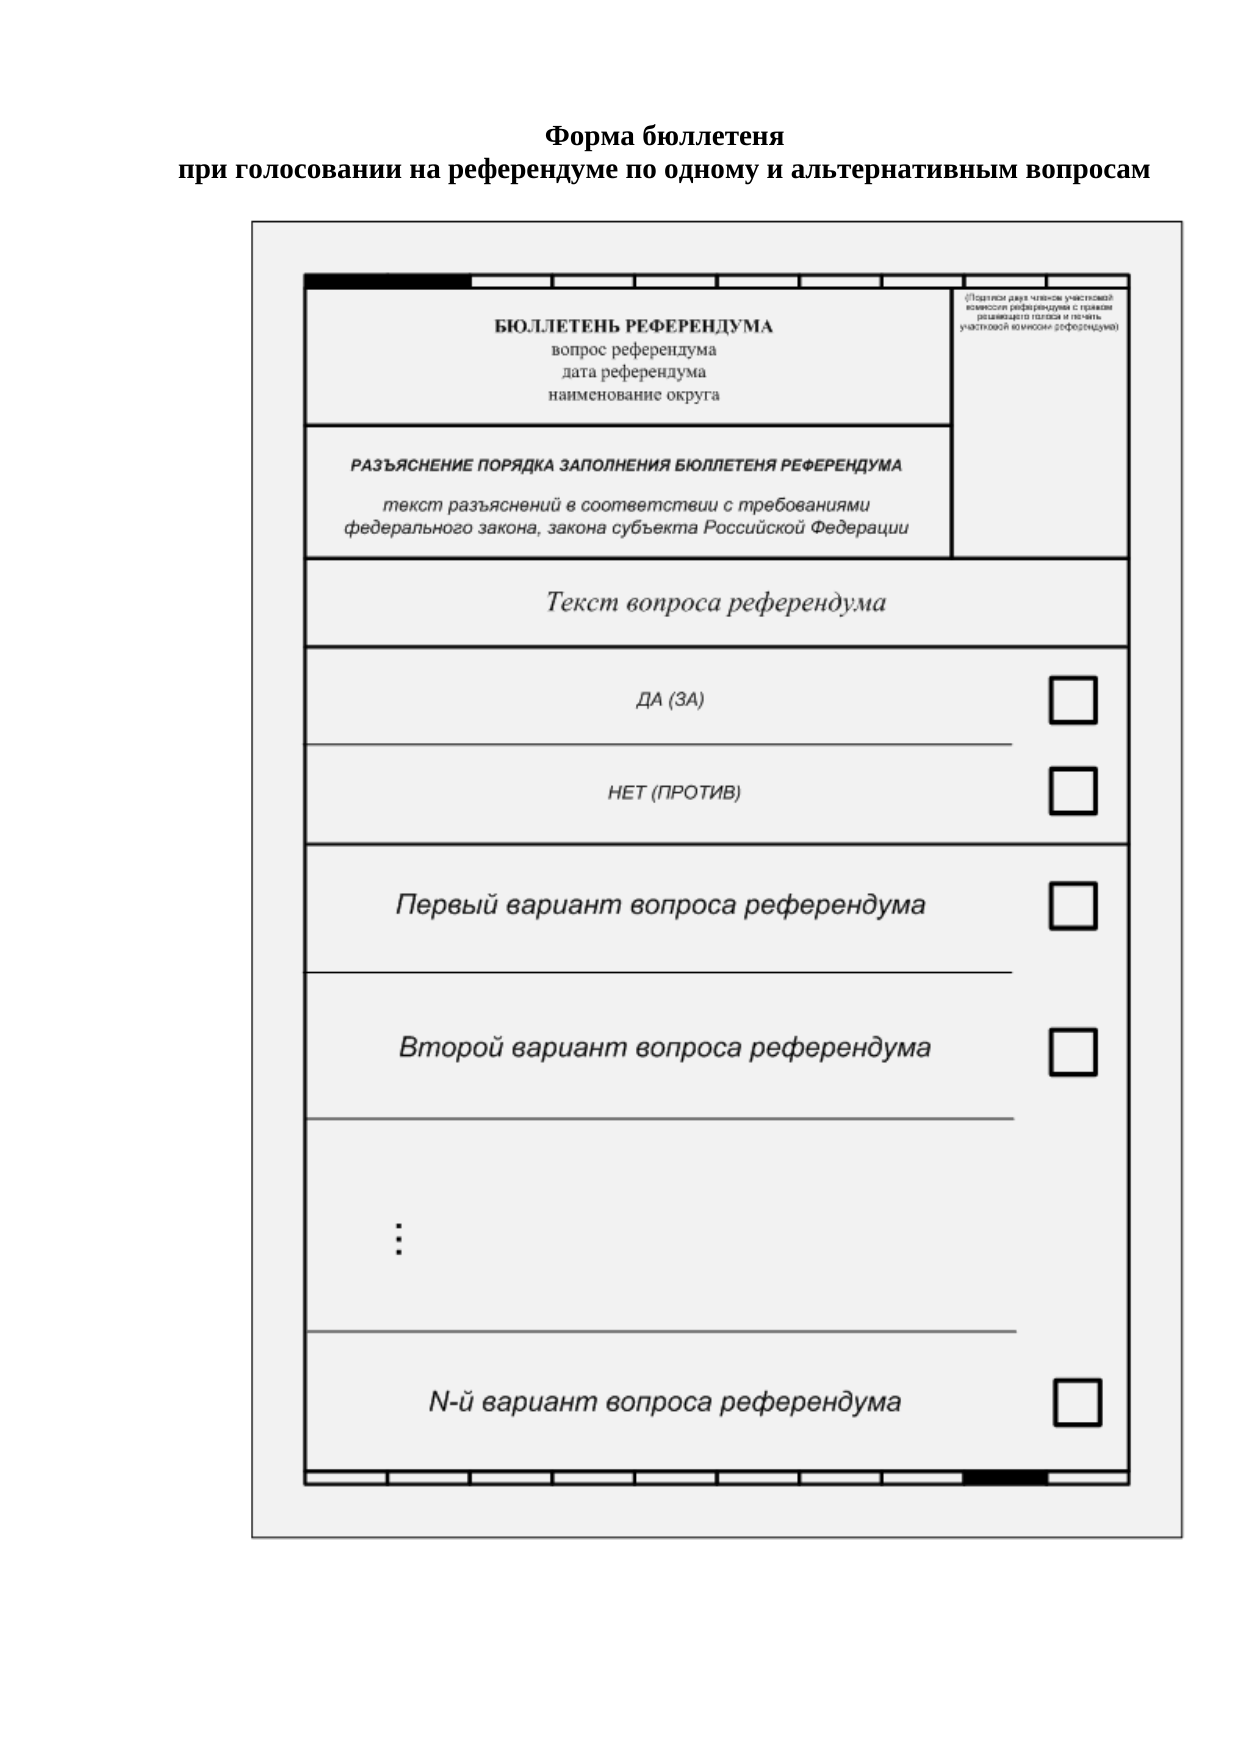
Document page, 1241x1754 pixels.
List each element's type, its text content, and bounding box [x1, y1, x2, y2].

text Форма бюллетеня при голосовании на референдуме по одному и альтернативным вопросам [177, 118, 1152, 185]
picture [251, 218, 1189, 1543]
